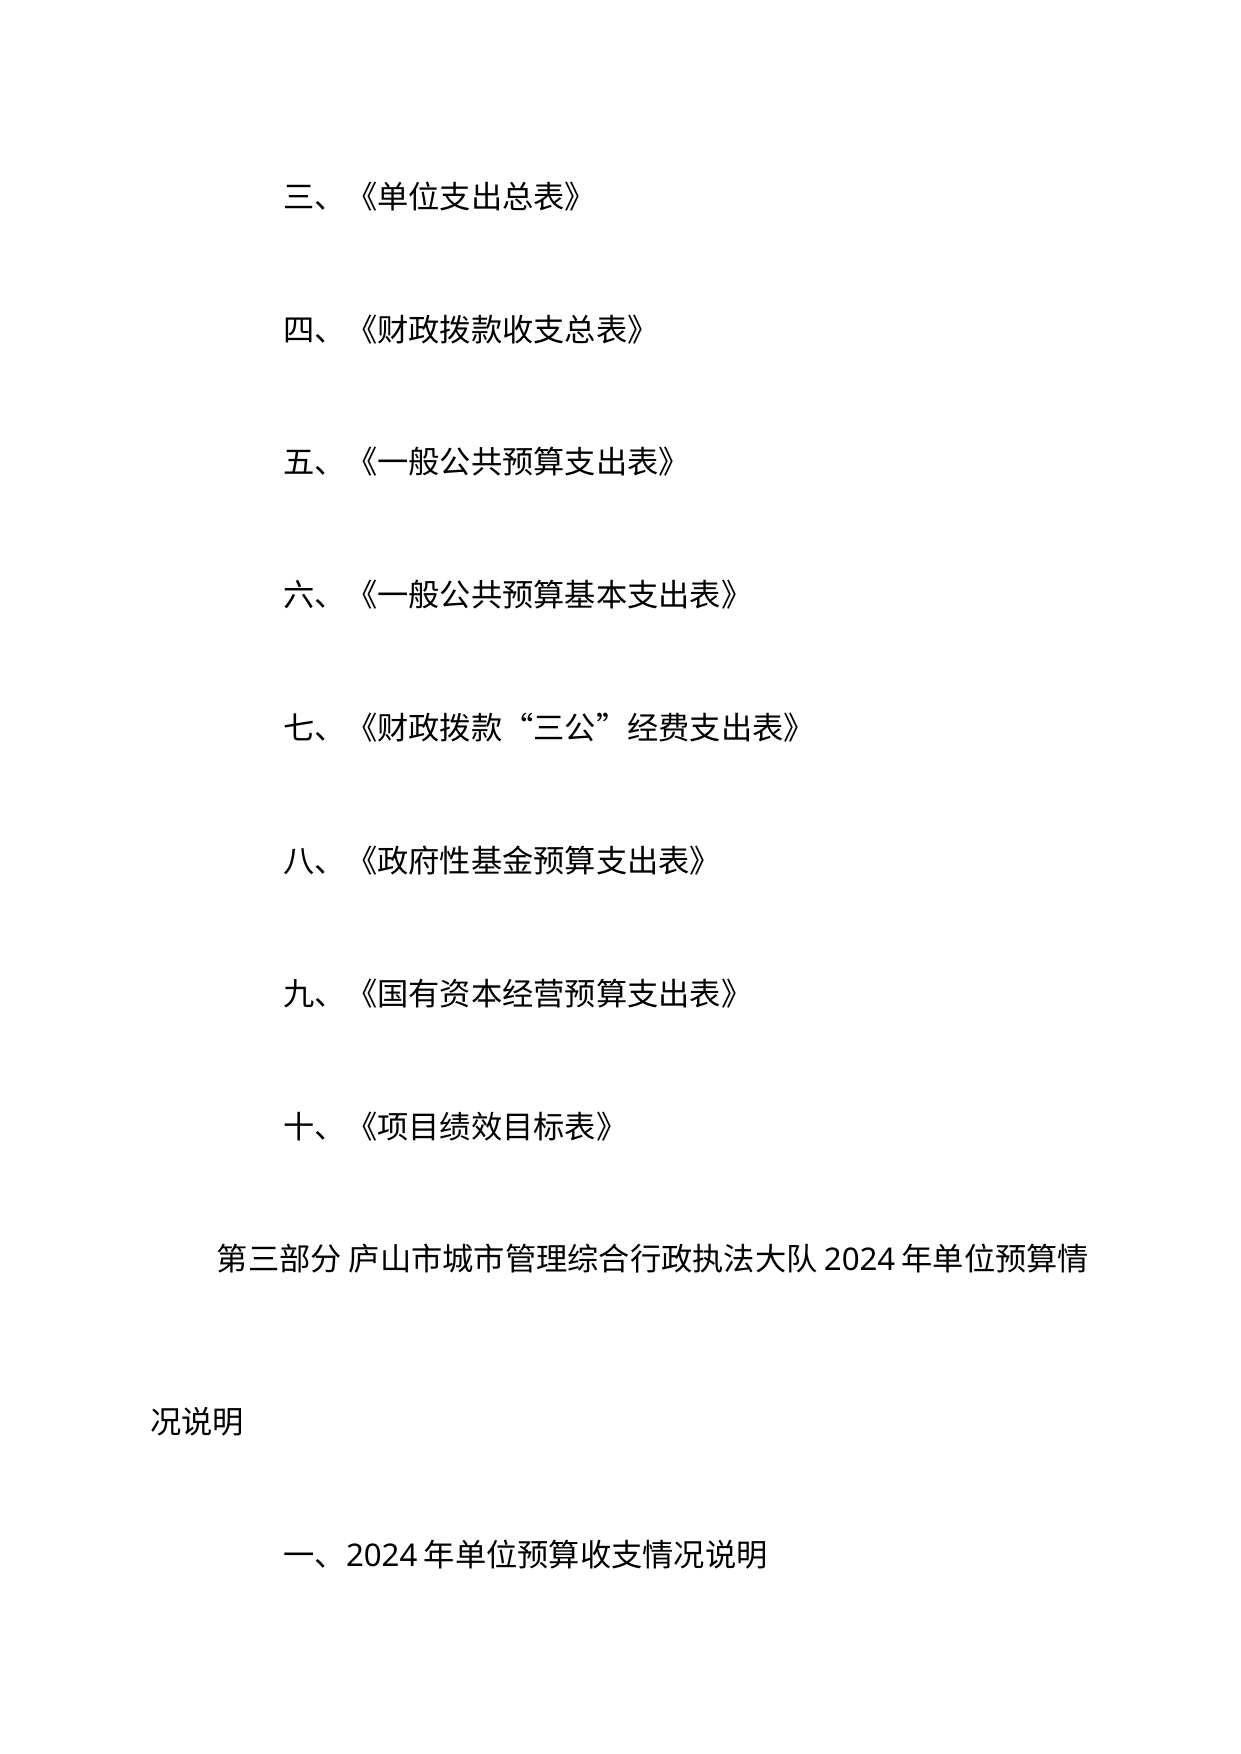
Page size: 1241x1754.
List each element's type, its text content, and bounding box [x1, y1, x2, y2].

text 第三部分 庐山市城市管理综合行政执法大队2024年单位预算情况说明 [150, 1225, 1090, 1452]
text 九、《国有资本经营预算支出表》 [150, 959, 1090, 1024]
text 五、《一般公共预算支出表》 [150, 428, 1090, 493]
text 三、《单位支出总表》 [150, 162, 1090, 227]
text 八、《政府性基金预算支出表》 [150, 826, 1090, 891]
text 六、《一般公共预算基本支出表》 [150, 560, 1090, 625]
text 十、《项目绩效目标表》 [150, 1092, 1090, 1157]
text 四、《财政拨款收支总表》 [150, 295, 1090, 360]
text 七、《财政拨款“三公”经费支出表》 [150, 693, 1090, 758]
text 一、2024年单位预算收支情况说明 [150, 1520, 1090, 1585]
